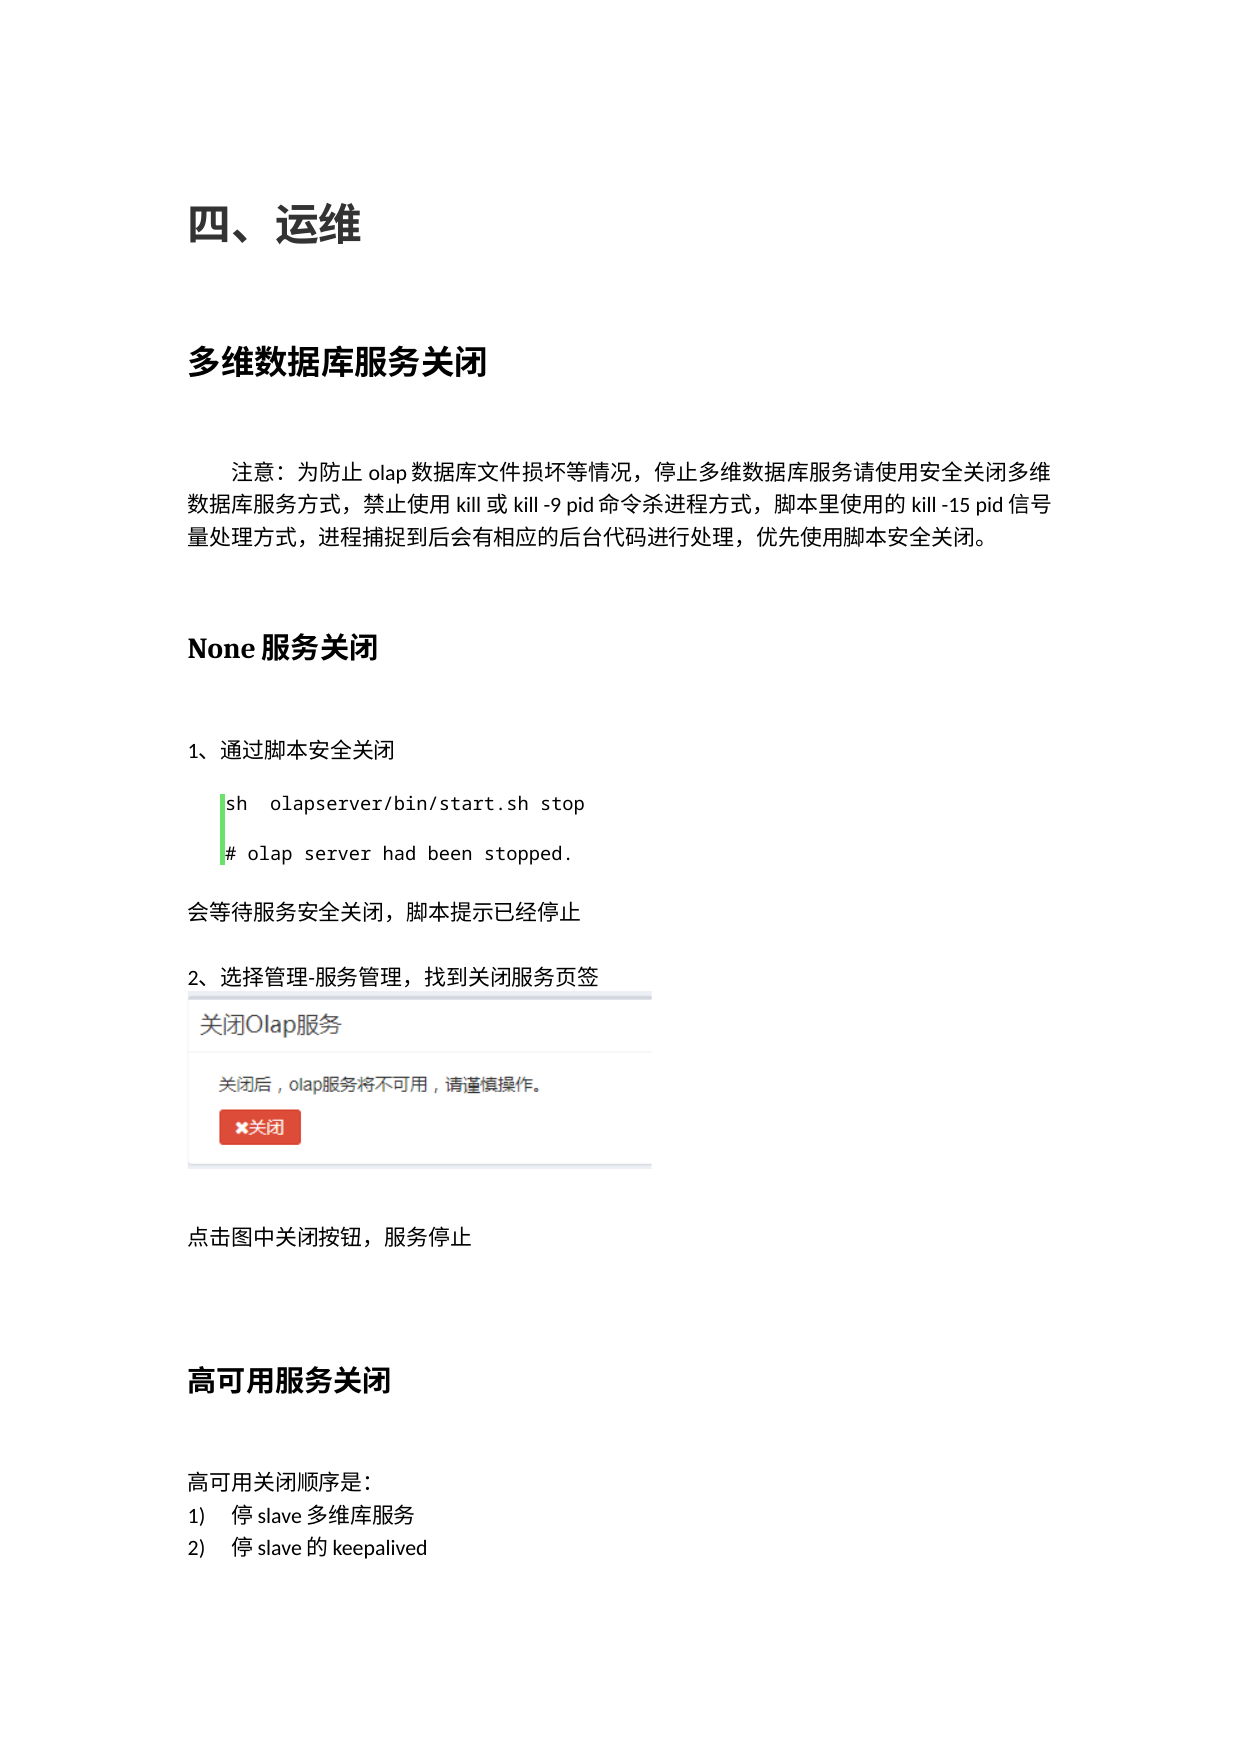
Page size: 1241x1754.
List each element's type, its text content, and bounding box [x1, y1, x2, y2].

list 停slave多维库服务 [187, 1497, 1053, 1530]
text 会等待服务安全关闭，脚本提示已经停止 [187, 894, 1053, 927]
subtitle None服务关闭 [187, 614, 1053, 679]
text sh olapserver/bin/start.sh stop [225, 794, 1053, 815]
text 注意：为防止olap数据库文件损坏等情况，停止多维数据库服务请使用安全关闭多维数据库服务方式，禁止使用kill 或 kill -9 pid命令杀进程方式，脚本里使用的kill -15 pid 信号量处理方式，进程捕捉到后会有相应的后台代码进行处理，优先使用脚本安全关闭。 [187, 454, 1053, 552]
text 1、通过脚本安全关闭 [187, 732, 1053, 765]
list 停slave的keepalived [187, 1530, 1053, 1562]
text 高可用关闭顺序是： [187, 1465, 1053, 1497]
subtitle 多维数据库服务关闭 [187, 327, 1053, 392]
text 点击图中关闭按钮，服务停止 [187, 1219, 1053, 1252]
text 2、选择管理-服务管理，找到关闭服务页签 [187, 959, 1053, 992]
subtitle 高可用服务关闭 [187, 1346, 1053, 1411]
picture [187, 991, 652, 1169]
subtitle 四、运维 [187, 189, 1053, 254]
text # olap server had been stopped. [225, 844, 1053, 865]
